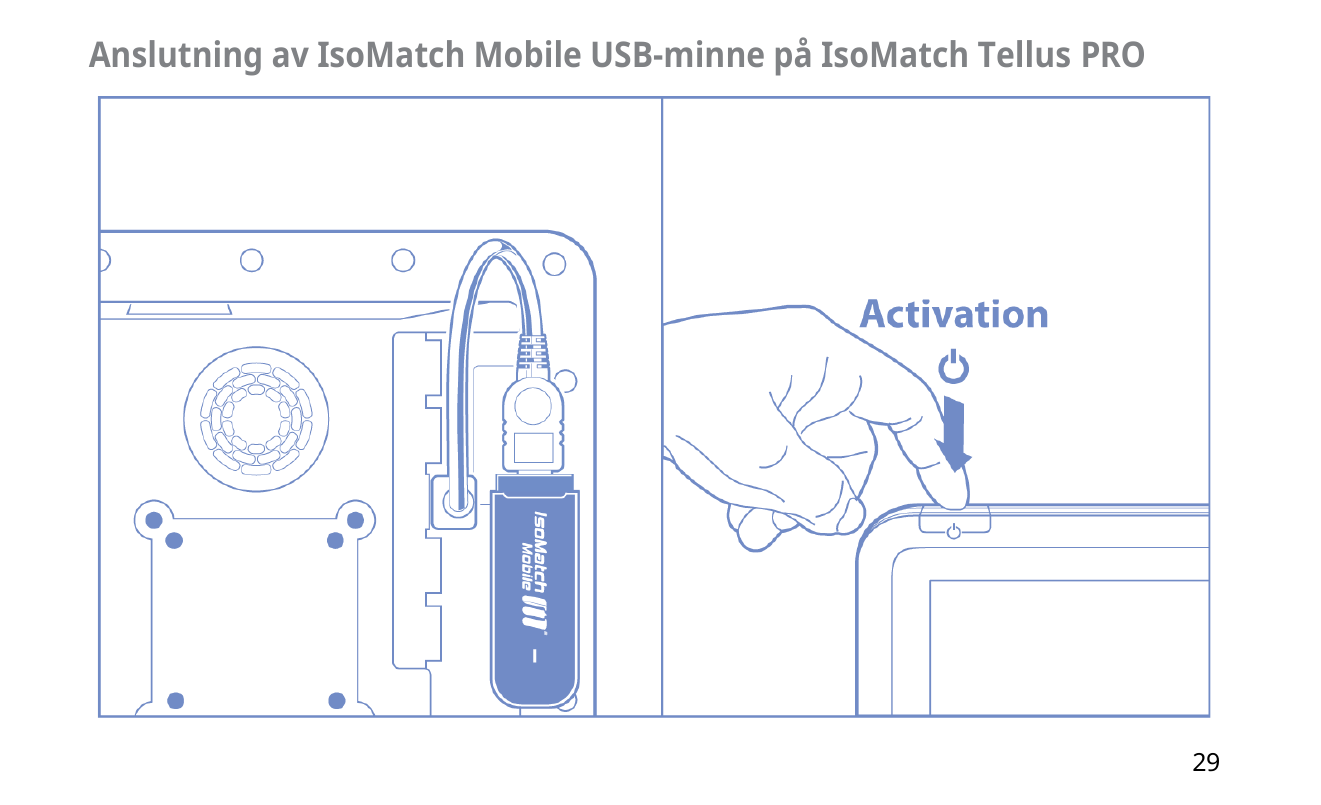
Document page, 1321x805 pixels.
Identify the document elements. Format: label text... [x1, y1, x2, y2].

subtitle Anslutning av IsoMatch Mobile USB-minne på IsoMatch Tellus PRO [88, 29, 1258, 78]
picture [97, 96, 1211, 718]
